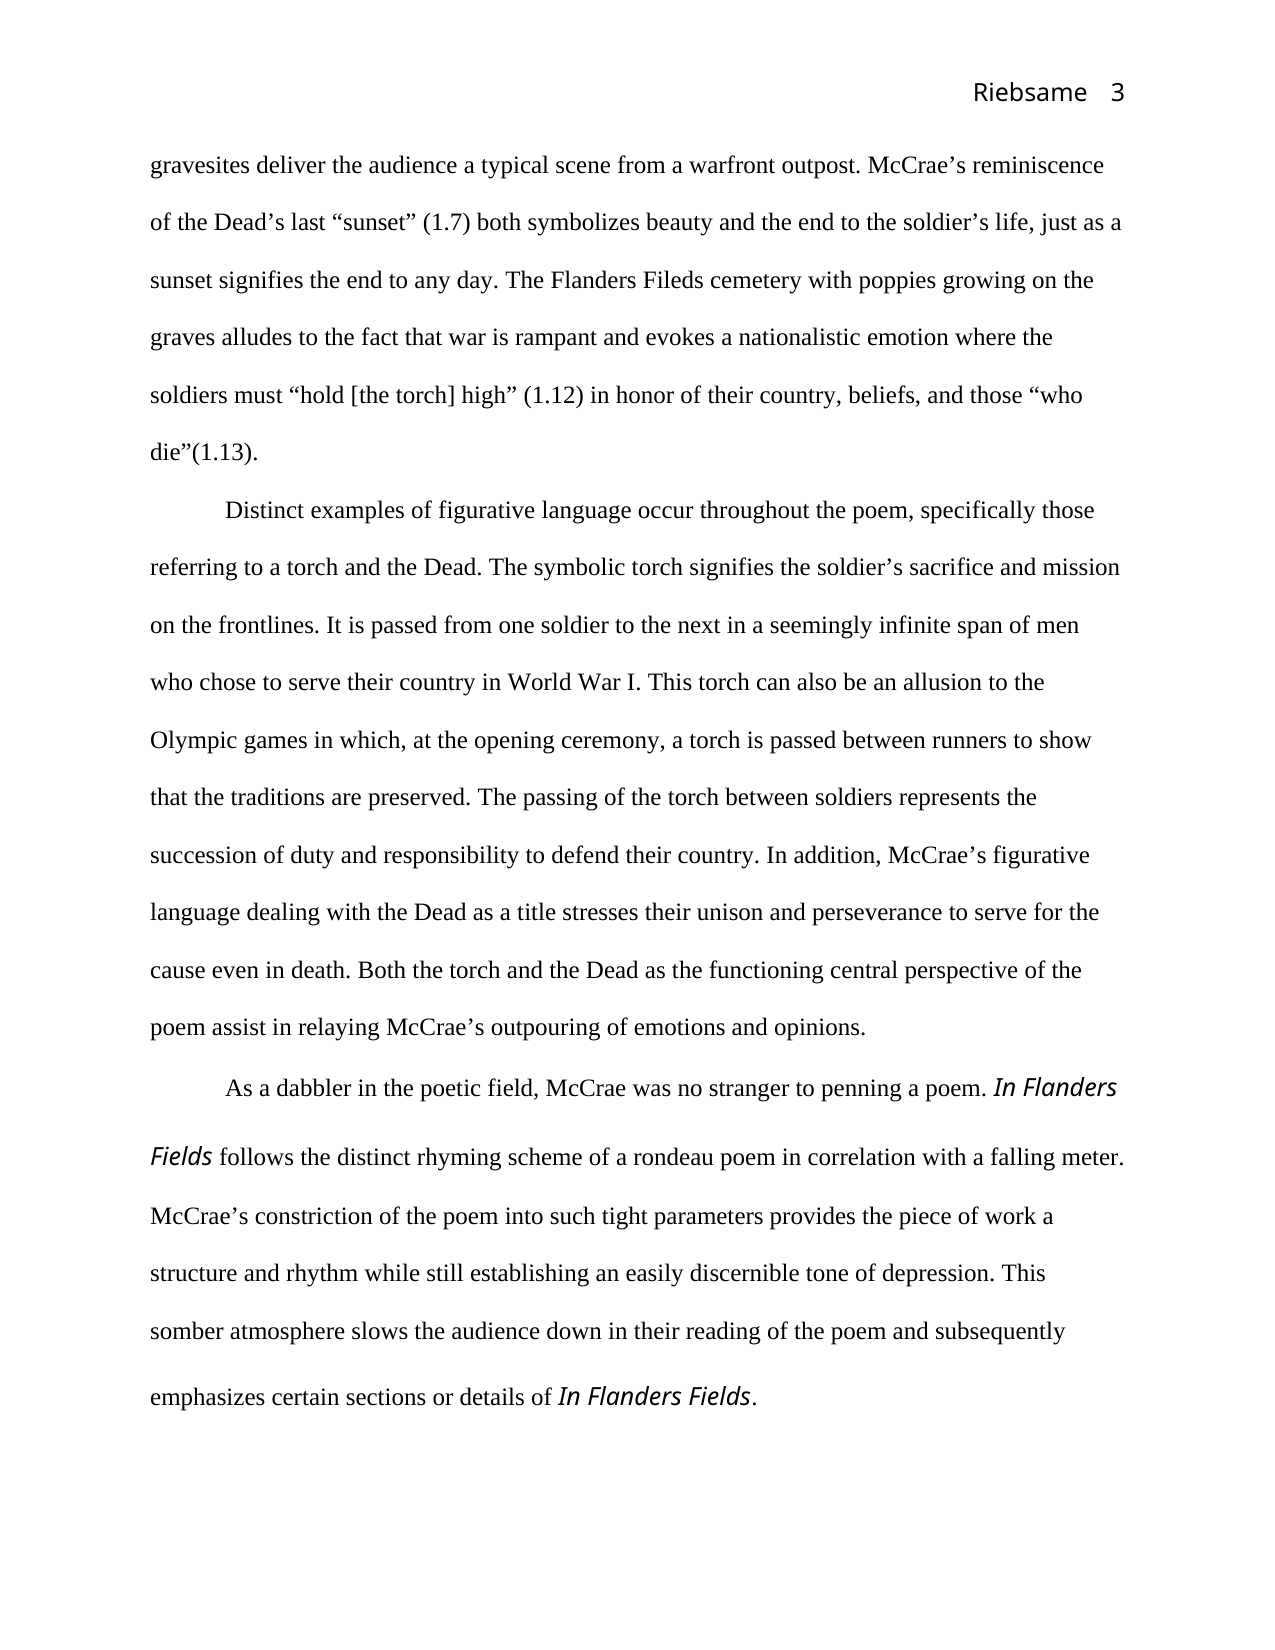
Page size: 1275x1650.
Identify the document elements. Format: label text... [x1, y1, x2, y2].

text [150, 150, 1125, 466]
text Distinct examples of figurative language occur throughout the poem, specifically those referring to a torch and the Dead. The symbolic torch signifies the soldier’s sacrifice and mission on the frontlines. It is passed from one soldier to the next in a seemingly infinite span of men who chose to serve their country in World War I. This torch can also be an allusion to the Olympic games in which, at the opening ceremony, a torch is passed between runners to show that the traditions are preserved. The passing of the torch between soldiers represents the succession of duty and responsibility to defend their country. In addition, McCrae’s figurative language dealing with the Dead as a title stresses their unison and perseverance to serve for the cause even in death. Both the torch and the Dead as the functioning central perspective of the poem assist in relaying McCrae’s outpouring of emotions and opinions. [150, 495, 1125, 1041]
text As a dabbler in the poetic field, McCrae was no stranger to penning a poem. In Flanders Fields follows the distinct rhyming scheme of a rondeau poem in correlation with a falling meter. McCrae’s constriction of the poem into such tight parameters provides the piece of work a structure and rhythm while still establishing an easily discernible tone of depression. This somber atmosphere slows the audience down in their reading of the poem and subsequently emphasizes certain sections or details of In Flanders Fields. [150, 1070, 1125, 1413]
